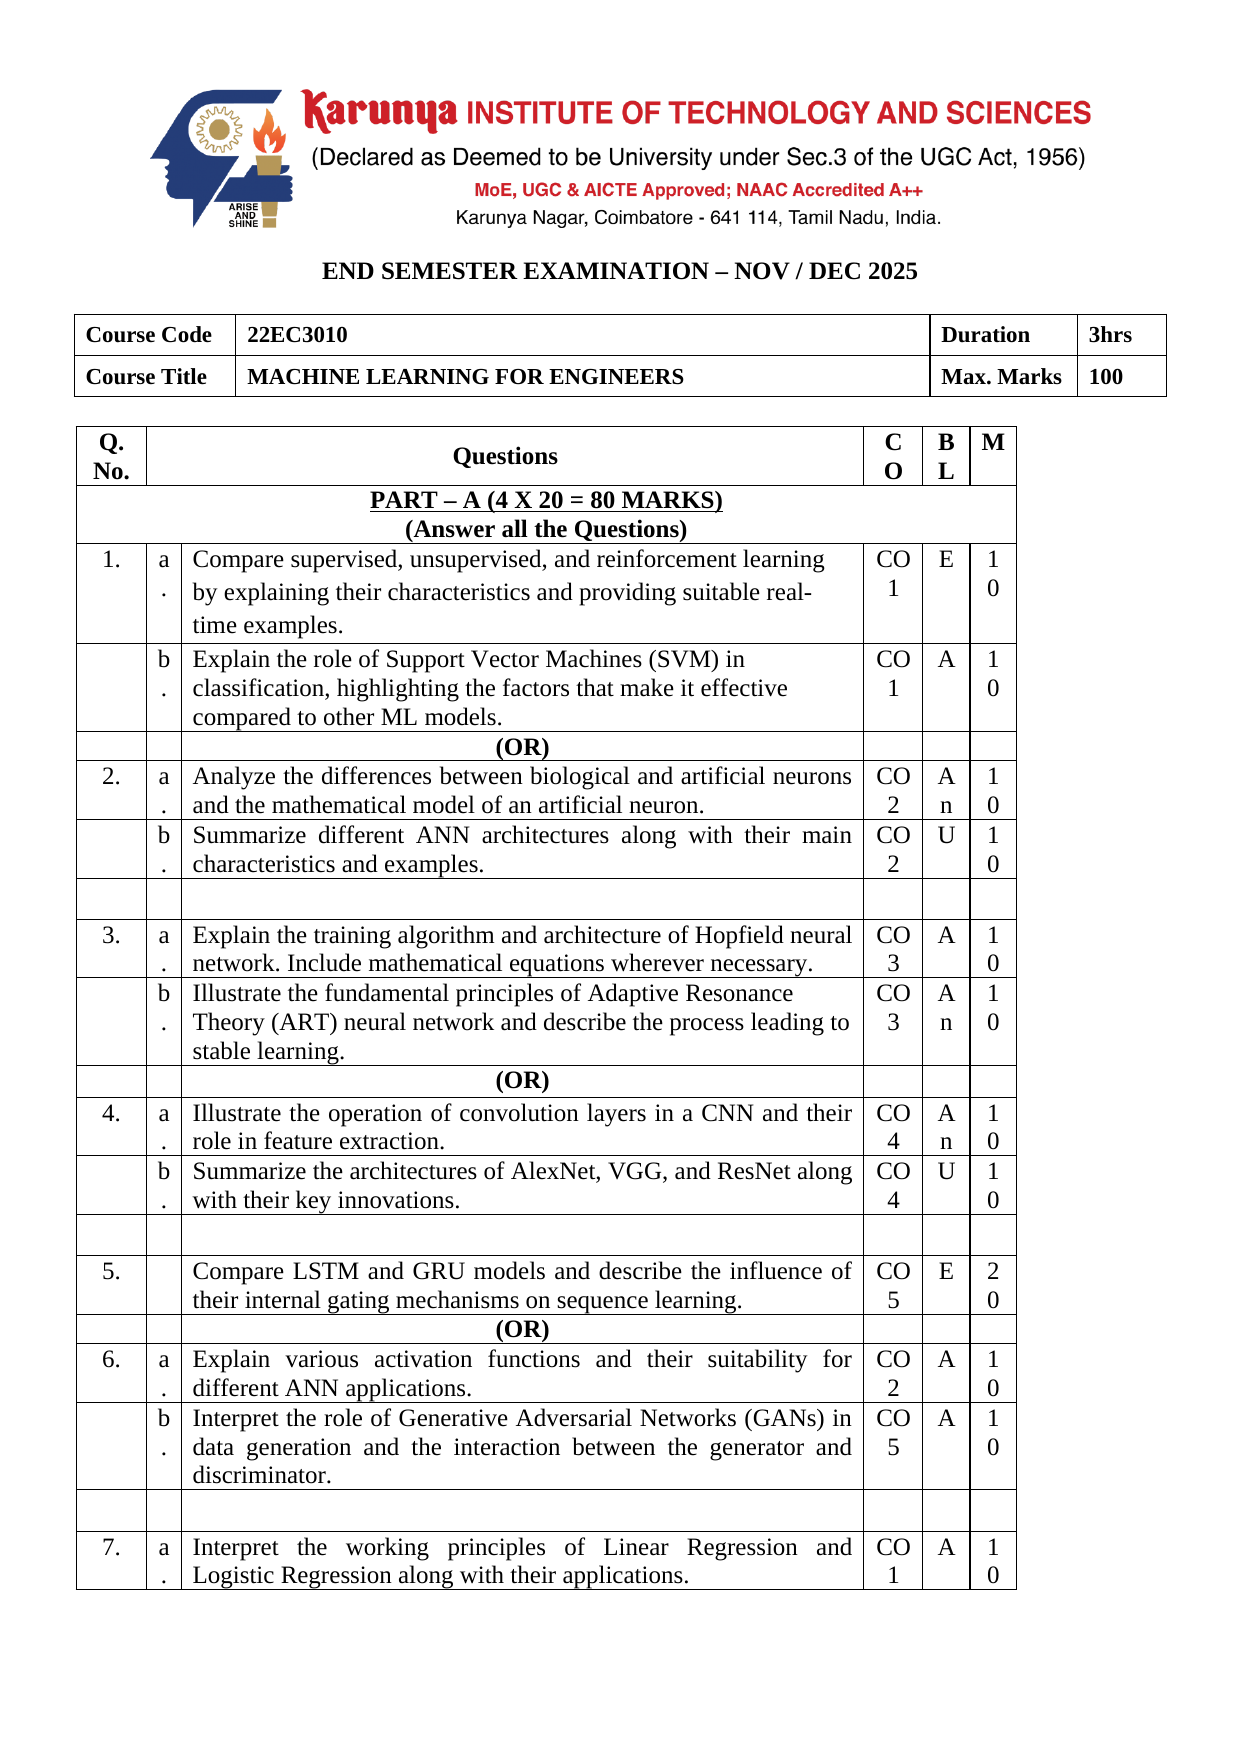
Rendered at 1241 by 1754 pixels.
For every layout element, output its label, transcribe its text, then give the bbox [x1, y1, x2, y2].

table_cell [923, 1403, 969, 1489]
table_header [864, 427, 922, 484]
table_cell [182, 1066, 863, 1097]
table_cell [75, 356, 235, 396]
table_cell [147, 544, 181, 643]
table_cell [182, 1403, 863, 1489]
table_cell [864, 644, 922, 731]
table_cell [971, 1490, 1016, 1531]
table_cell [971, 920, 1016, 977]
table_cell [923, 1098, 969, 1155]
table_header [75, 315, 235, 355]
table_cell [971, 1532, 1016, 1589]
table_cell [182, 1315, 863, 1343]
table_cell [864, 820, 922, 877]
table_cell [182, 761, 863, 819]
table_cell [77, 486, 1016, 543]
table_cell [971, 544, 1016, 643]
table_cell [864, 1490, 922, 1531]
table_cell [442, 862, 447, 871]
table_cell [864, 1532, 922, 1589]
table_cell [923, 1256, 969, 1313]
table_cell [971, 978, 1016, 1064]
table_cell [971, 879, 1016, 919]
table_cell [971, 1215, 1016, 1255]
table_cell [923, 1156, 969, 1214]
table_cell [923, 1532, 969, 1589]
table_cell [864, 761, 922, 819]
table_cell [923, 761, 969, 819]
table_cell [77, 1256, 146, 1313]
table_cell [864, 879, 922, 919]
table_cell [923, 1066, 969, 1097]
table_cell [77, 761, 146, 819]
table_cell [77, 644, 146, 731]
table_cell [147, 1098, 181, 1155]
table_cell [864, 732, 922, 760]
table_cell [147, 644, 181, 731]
picture [150, 89, 1091, 228]
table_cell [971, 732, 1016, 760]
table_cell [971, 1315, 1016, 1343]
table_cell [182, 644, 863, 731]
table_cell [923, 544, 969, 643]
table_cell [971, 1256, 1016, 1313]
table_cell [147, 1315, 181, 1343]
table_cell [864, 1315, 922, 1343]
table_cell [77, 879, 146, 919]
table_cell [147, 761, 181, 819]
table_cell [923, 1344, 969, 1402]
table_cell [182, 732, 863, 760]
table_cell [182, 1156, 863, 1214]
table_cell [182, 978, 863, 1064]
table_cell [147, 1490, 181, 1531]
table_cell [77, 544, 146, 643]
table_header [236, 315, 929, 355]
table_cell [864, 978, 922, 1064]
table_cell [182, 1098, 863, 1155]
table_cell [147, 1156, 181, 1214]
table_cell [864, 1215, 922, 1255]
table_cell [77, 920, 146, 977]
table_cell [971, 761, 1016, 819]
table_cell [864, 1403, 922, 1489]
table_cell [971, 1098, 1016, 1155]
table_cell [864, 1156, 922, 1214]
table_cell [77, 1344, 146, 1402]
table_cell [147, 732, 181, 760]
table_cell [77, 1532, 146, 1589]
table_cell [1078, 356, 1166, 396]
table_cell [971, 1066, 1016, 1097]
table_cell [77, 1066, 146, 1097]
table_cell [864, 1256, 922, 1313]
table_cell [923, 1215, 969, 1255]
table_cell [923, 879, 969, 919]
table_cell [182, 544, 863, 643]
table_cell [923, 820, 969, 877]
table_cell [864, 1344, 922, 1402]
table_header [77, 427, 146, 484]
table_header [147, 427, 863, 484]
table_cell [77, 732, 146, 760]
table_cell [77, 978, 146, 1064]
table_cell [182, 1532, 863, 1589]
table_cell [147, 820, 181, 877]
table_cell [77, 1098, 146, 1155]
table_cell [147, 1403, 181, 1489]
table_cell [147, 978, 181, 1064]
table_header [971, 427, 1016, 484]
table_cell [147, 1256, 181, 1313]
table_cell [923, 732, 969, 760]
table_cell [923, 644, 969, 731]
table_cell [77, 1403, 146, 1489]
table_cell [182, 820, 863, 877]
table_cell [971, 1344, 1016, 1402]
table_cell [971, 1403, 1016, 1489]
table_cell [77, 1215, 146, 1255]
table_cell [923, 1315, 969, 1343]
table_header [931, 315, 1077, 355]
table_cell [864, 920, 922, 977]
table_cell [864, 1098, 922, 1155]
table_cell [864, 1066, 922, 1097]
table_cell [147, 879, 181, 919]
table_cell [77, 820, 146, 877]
text END SEMESTER EXAMINATION – NOV / DEC 2025 [150, 256, 1090, 285]
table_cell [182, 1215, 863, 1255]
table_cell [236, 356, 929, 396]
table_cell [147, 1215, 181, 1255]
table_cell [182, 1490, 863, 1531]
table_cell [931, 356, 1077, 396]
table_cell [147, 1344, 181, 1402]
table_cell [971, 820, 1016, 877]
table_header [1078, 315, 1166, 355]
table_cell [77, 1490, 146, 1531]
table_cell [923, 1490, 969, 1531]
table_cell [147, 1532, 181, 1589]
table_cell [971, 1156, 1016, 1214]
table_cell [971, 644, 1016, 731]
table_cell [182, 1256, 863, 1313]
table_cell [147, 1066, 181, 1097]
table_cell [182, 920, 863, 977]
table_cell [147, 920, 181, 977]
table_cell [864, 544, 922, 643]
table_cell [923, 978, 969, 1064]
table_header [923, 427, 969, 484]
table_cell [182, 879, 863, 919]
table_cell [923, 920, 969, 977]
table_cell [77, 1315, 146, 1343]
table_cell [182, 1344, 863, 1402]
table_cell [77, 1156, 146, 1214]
